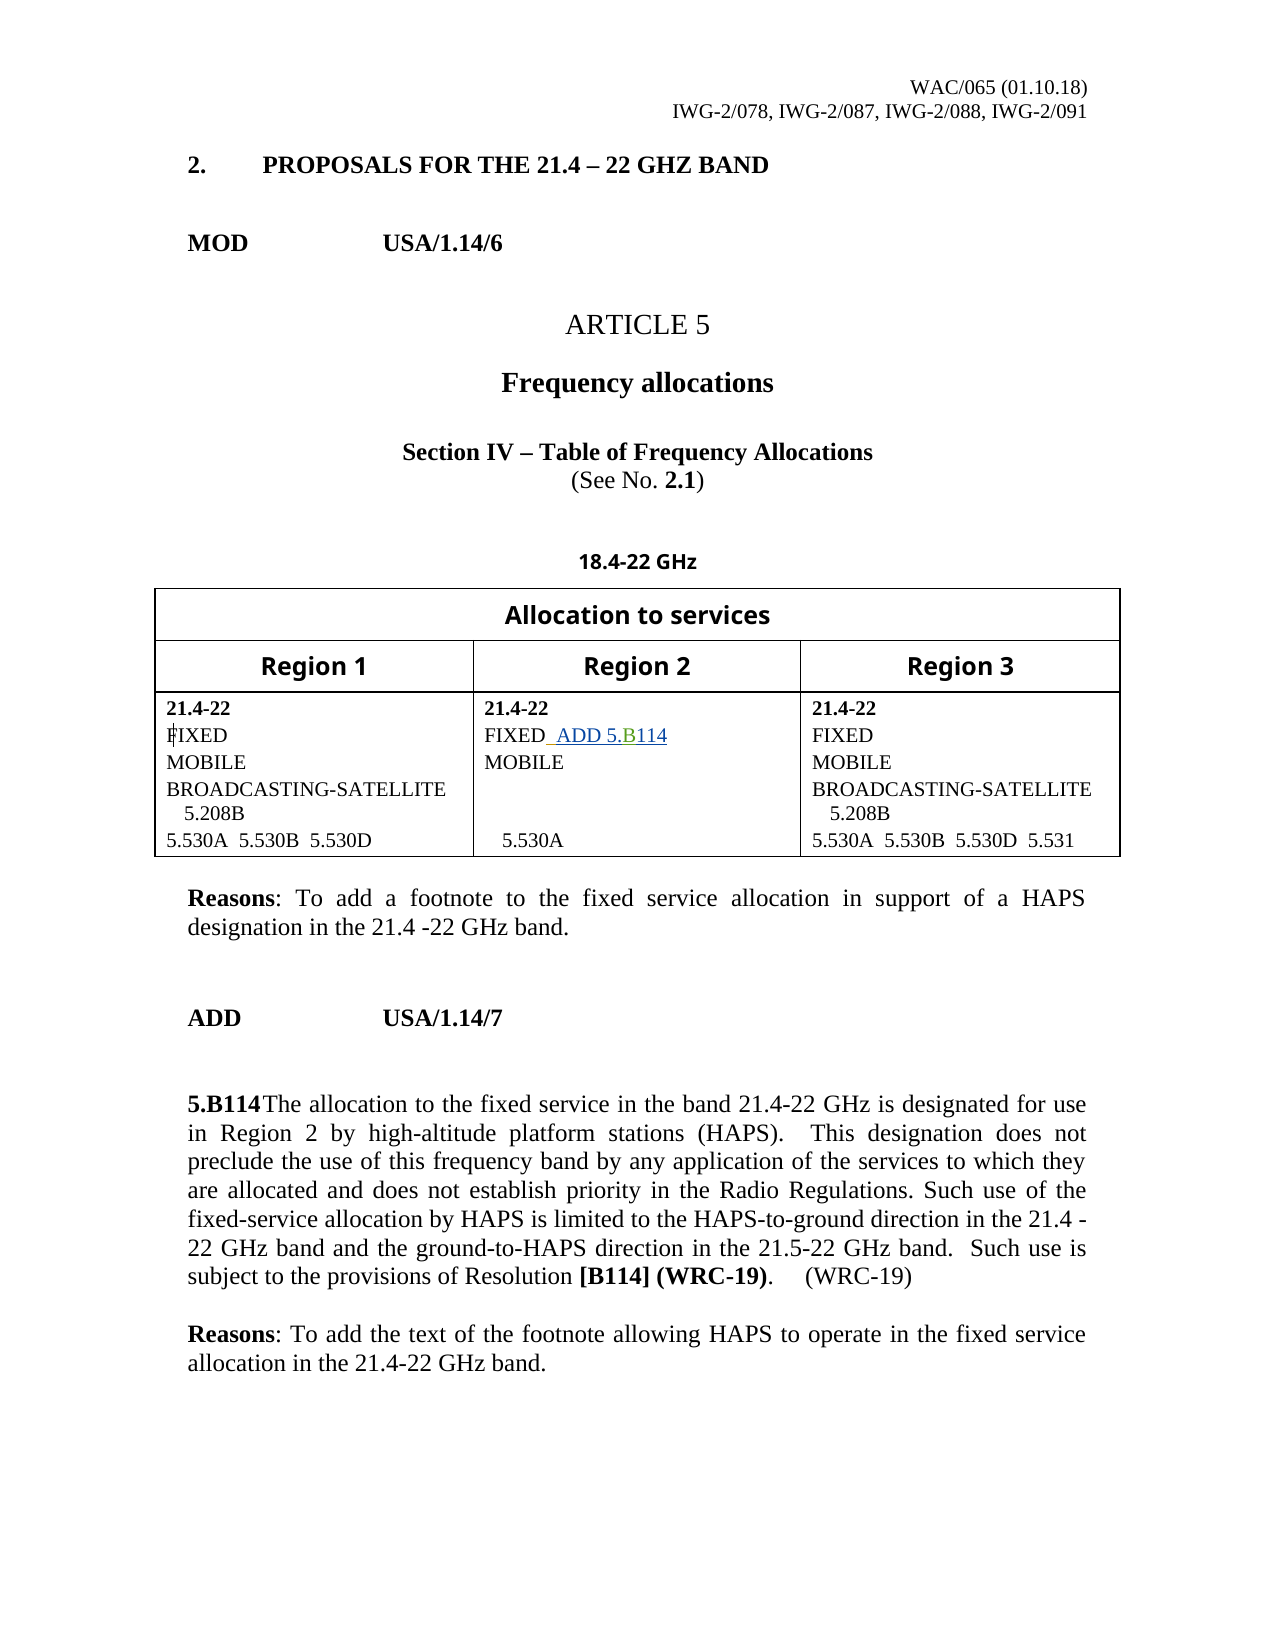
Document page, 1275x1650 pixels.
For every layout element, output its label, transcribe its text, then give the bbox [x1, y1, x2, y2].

table_cell 21.4-22 FIXED MOBILE BROADCASTING-SATELLITE 5.208B 5.530A 5.530B 5.530D 5.531 [801, 693, 1119, 856]
table_header Allocation to services [156, 589, 1119, 640]
text 2. PROPOSALS FOR THE 21.4 – 22 GHZ BAND [187, 150, 1087, 179]
table_cell 21.4-22 FIXED MOBILE BROADCASTING-SATELLITE 5.208B 5.530A 5.530B 5.530D [156, 693, 473, 856]
text ARTICLE 5 [187, 307, 1087, 341]
table_cell 21.4-22 FIXED MOBILE 5.530A [474, 693, 800, 856]
table_cell Region 3 [801, 641, 1119, 691]
text 18.4-22 GHz [187, 547, 1087, 575]
text Section IV – Table of Frequency Allocations (See No. 2.1) [187, 437, 1087, 547]
text Frequency allocations [187, 366, 1087, 399]
table_cell Region 1 [156, 641, 473, 691]
text 5.B114 The allocation to the fixed service in the band 21.4-22 GHz is designated for use in Region 2 by high-altitude platform stations (HAPS). This designation does not preclude the use of this frequency band by any application of the services to which they are allocated and does not establish priority in the Radio Regulations. Such use of the fixed-service allocation by HAPS is limited to the HAPS-to-ground direction in the 21.4 -22 GHz band and the ground-to-HAPS direction in the 21.5-22 GHz band. Such use is subject to the provisions of Resolution [B114] (WRC-19). (WRC-19) [187, 1089, 1087, 1290]
text Reasons: To add a footnote to the fixed service allocation in support of a HAPS designation in the 21.4 -22 GHz band. [187, 883, 1087, 941]
text MOD USA/1.14/6 [187, 228, 1087, 257]
text Reasons: To add the text of the footnote allowing HAPS to operate in the fixed service allocation in the 21.4-22 GHz band. [187, 1319, 1087, 1376]
text ADD USA/1.14/7 [187, 1003, 1087, 1031]
table_cell Region 2 [474, 641, 800, 691]
